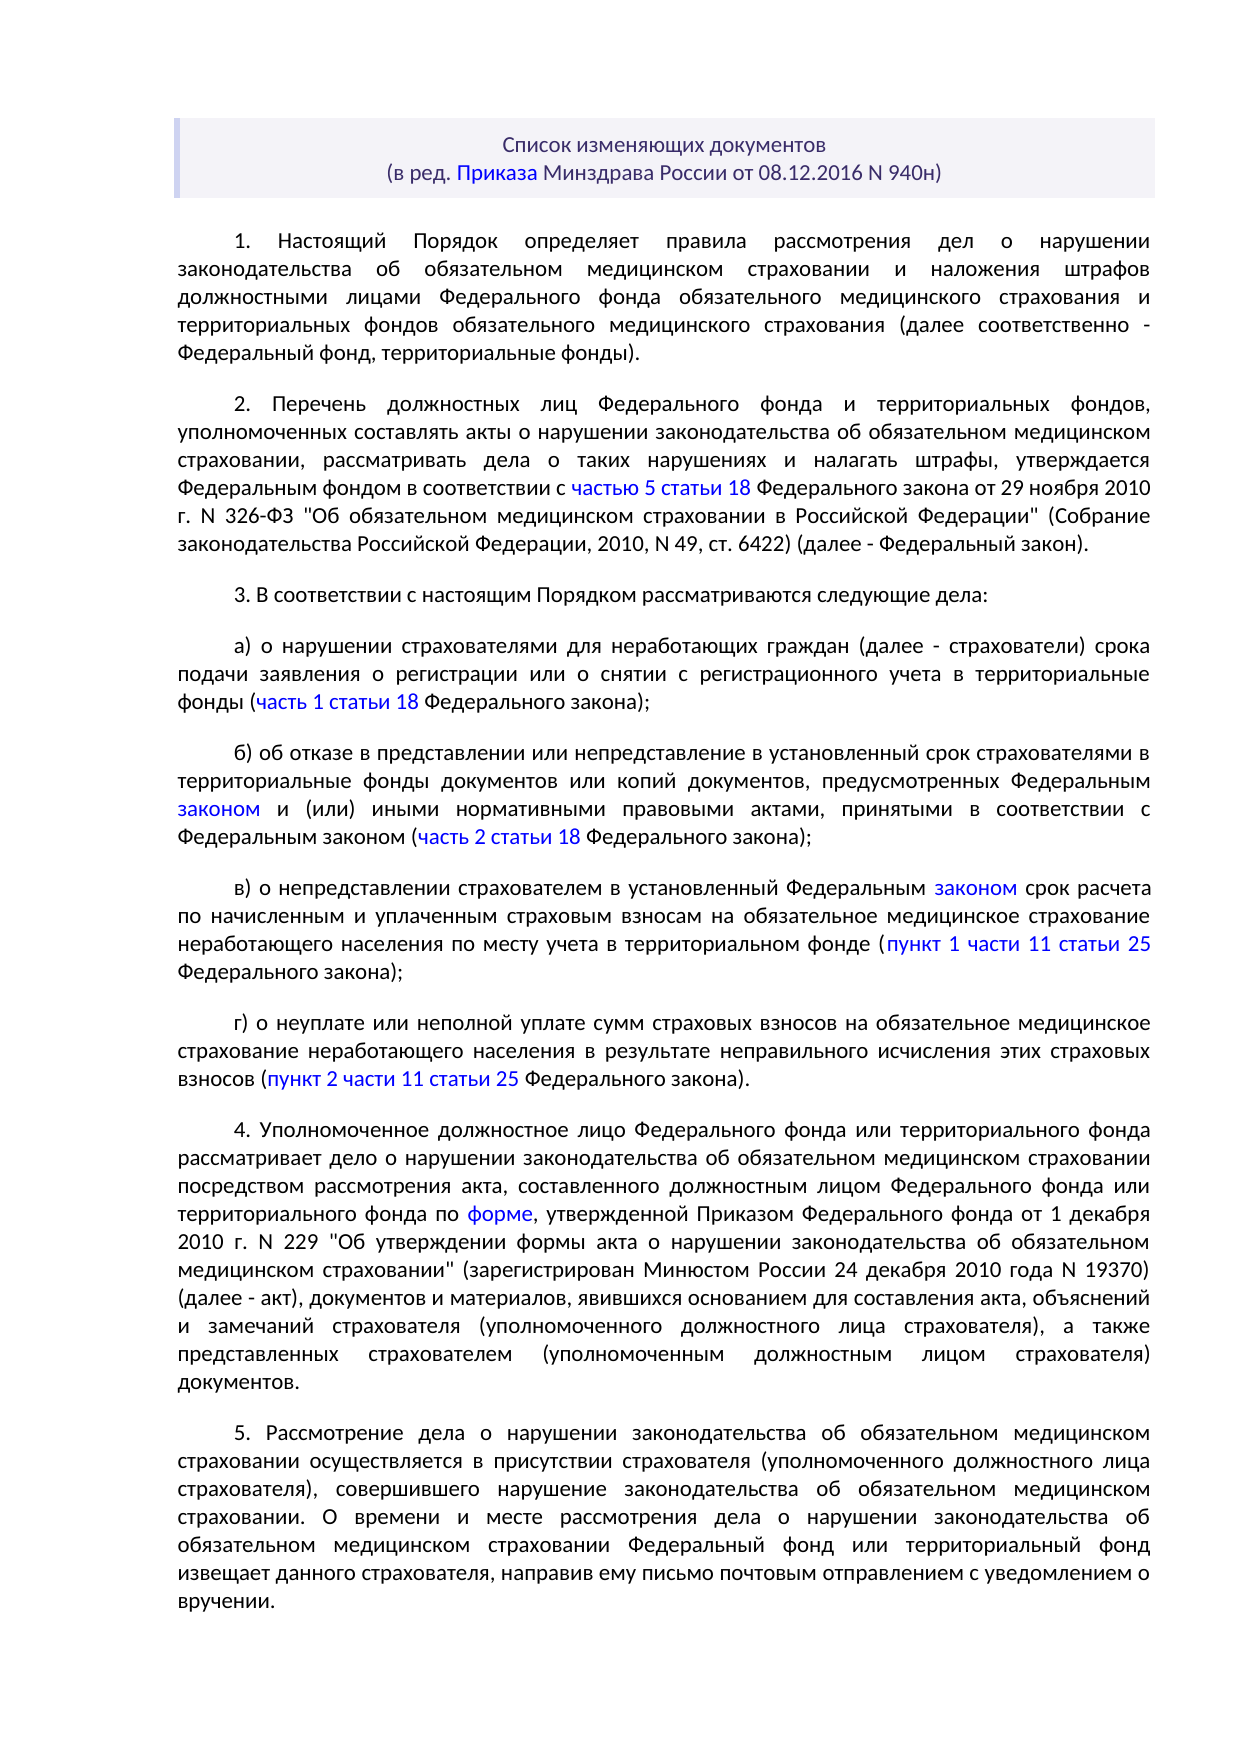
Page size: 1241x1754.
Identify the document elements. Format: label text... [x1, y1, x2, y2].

text 1. Настоящий Порядок определяет правила рассмотрения дел о нарушении законодательства об обязательном медицинском страховании и наложения штрафов должностными лицами Федерального фонда обязательного медицинского страхования и территориальных фондов обязательного медицинского страхования (далее соответственно - Федеральный фонд, территориальные фонды). [177, 226, 1152, 366]
text б) об отказе в представлении или непредставление в установленный срок страхователями в территориальные фонды документов или копий документов, предусмотренных Федеральным законом и (или) иными нормативными правовыми актами, принятыми в соответствии с Федеральным законом (часть 2 статьи 18 Федерального закона); [177, 738, 1152, 850]
table_header Список изменяющих документов (в ред. Приказа Минздрава России от 08.12.2016 N 940н) [180, 118, 1149, 198]
text а) о нарушении страхователями для неработающих граждан (далее - страхователи) срока подачи заявления о регистрации или о снятии с регистрационного учета в территориальные фонды (часть 1 статьи 18 Федерального закона); [177, 631, 1152, 715]
text 4. Уполномоченное должностное лицо Федерального фонда или территориального фонда рассматривает дело о нарушении законодательства об обязательном медицинском страховании посредством рассмотрения акта, составленного должностным лицом Федерального фонда или территориального фонда по форме, утвержденной Приказом Федерального фонда от 1 декабря 2010 г. N 229 "Об утверждении формы акта о нарушении законодательства об обязательном медицинском страховании" (зарегистрирован Минюстом России 24 декабря 2010 года N 19370) (далее - акт), документов и материалов, явившихся основанием для составления акта, объяснений и замечаний страхователя (уполномоченного должностного лица страхователя), а также представленных страхователем (уполномоченным должностным лицом страхователя) документов. [177, 1115, 1152, 1395]
text 3. В соответствии с настоящим Порядком рассматриваются следующие дела: [177, 580, 1152, 608]
text г) о неуплате или неполной уплате сумм страховых взносов на обязательное медицинское страхование неработающего населения в результате неправильного исчисления этих страховых взносов (пункт 2 части 11 статьи 25 Федерального закона). [177, 1008, 1152, 1092]
text в) о непредставлении страхователем в установленный Федеральным законом срок расчета по начисленным и уплаченным страховым взносам на обязательное медицинское страхование неработающего населения по месту учета в территориальном фонде (пункт 1 части 11 статьи 25 Федерального закона); [177, 873, 1152, 985]
text 5. Рассмотрение дела о нарушении законодательства об обязательном медицинском страховании осуществляется в присутствии страхователя (уполномоченного должностного лица страхователя), совершившего нарушение законодательства об обязательном медицинском страховании. О времени и месте рассмотрения дела о нарушении законодательства об обязательном медицинском страховании Федеральный фонд или территориальный фонд извещает данного страхователя, направив ему письмо почтовым отправлением с уведомлением о вручении. [177, 1418, 1152, 1614]
text 2. Перечень должностных лиц Федерального фонда и территориальных фондов, уполномоченных составлять акты о нарушении законодательства об обязательном медицинском страховании, рассматривать дела о таких нарушениях и налагать штрафы, утверждается Федеральным фондом в соответствии с частью 5 статьи 18 Федерального закона от 29 ноября 2010 г. N 326-ФЗ "Об обязательном медицинском страховании в Российской Федерации" (Собрание законодательства Российской Федерации, 2010, N 49, ст. 6422) (далее - Федеральный закон). [177, 389, 1152, 557]
